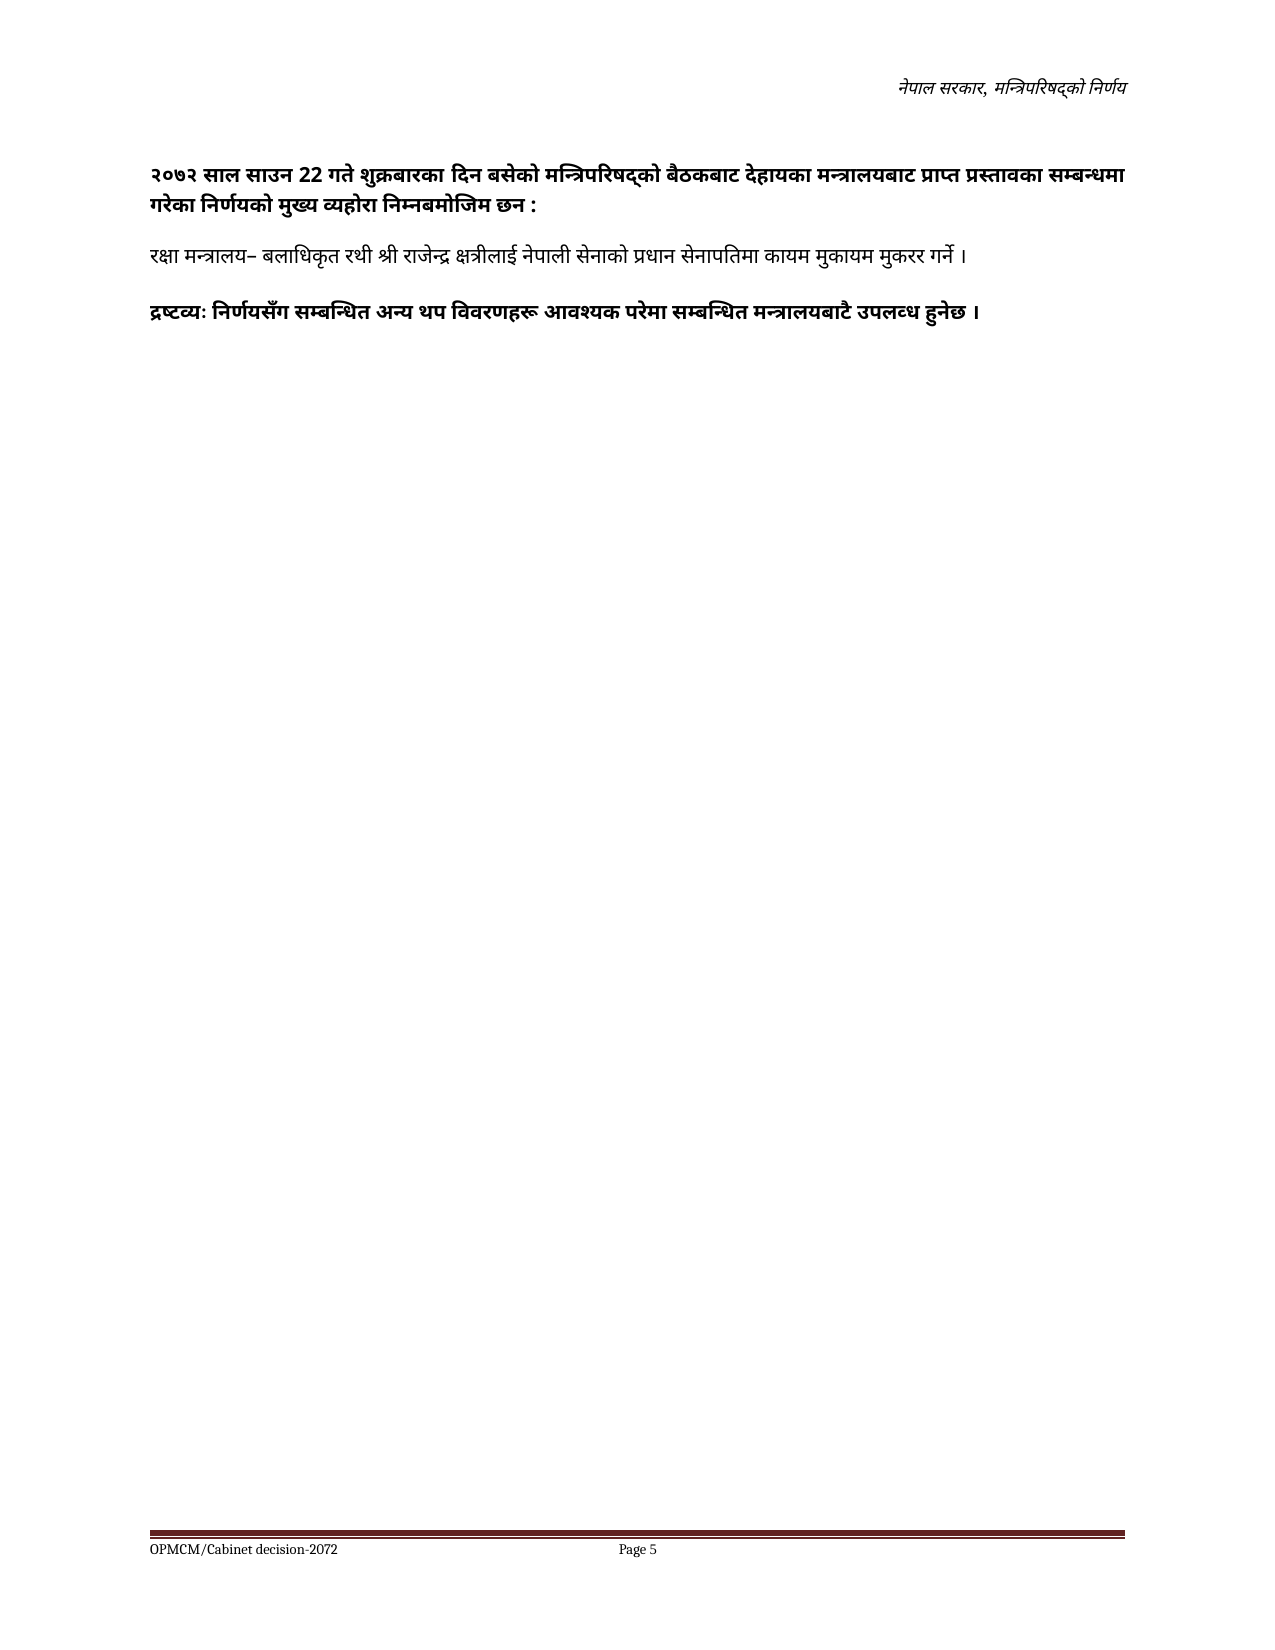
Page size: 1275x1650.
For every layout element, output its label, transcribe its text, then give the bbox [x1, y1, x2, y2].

text २०७२ साल साउन 22 गते शुक्रबारका दिन बसेको मन्त्रिपरिषद्को बैठकबाट देहायका मन्त्रालयबाट प्राप्त प्रस्तावका सम्बन्धमा गरेका निर्णयको मुख्य व्यहोरा निम्नबमोजिम छन : [150, 160, 1125, 221]
text रक्षा मन्त्रालय– बलाधिकृत रथी श्री राजेन्द्र क्षत्रीलाई नेपाली सेनाको प्रधान सेनापतिमा कायम मुकायम मुकरर गर्ने । [150, 245, 1125, 272]
text द्रष्टव्यः निर्णयसँग सम्बन्धित अन्य थप विवरणहरू आवश्यक परेमा सम्बन्धित मन्त्रालयबाटै उपलव्ध हुनेछ । [150, 301, 1131, 328]
